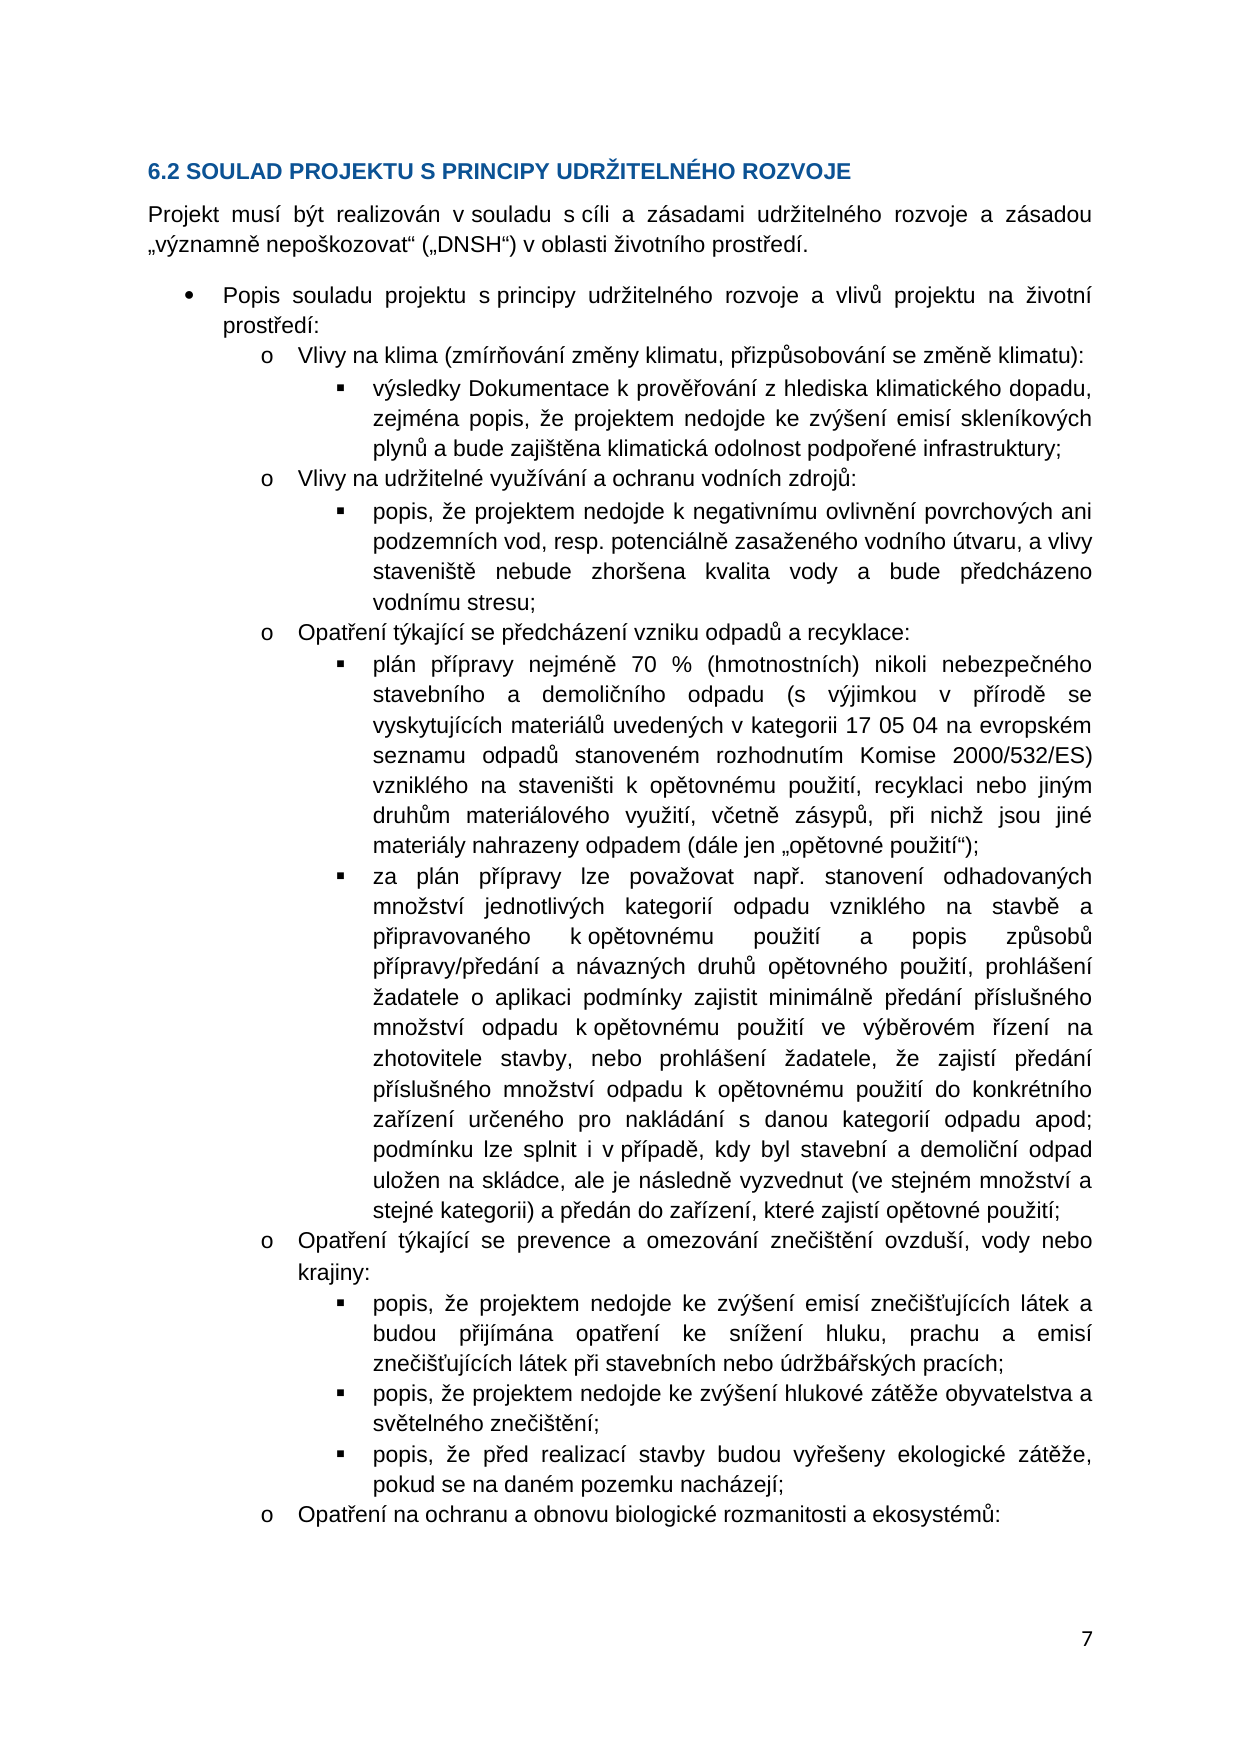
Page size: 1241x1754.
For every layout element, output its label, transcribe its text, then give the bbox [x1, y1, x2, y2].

list popis, že projektem nedojde ke zvýšení hlukové zátěže obyvatelstva a světelného znečištění; [335, 1380, 1093, 1437]
list za plán přípravy lze považovat např. stanovení odhadovaných množství jednotlivých kategorií odpadu vzniklého na stavbě a připravovaného k opětovnému použití a popis způsobů přípravy/předání a návazných druhů opětovného použití, prohlášení žadatele o aplikaci podmínky zajistit minimálně předání příslušného množství odpadu k opětovnému použití ve výběrovém řízení na zhotovitele stavby, nebo prohlášení žadatele, že zajistí předání příslušného množství odpadu k opětovnému použití do konkrétního zařízení určeného pro nakládání s danou kategorií odpadu apod; podmínku lze splnit i v případě, kdy byl stavební a demoliční odpad uložen na skládce, ale je následně vyzvednut (ve stejném množství a stejné kategorii) a předán do zařízení, které zajistí opětovné použití; [335, 863, 1093, 1223]
list Opatření týkající se prevence a omezování znečištění ovzduší, vody nebo krajiny: [260, 1227, 1093, 1286]
list popis, že projektem nedojde k negativnímu ovlivnění povrchových ani podzemních vod, resp. potenciálně zasaženého vodního útvaru, a vlivy staveniště nebude zhoršena kvalita vody a bude předcházeno vodnímu stresu; [335, 498, 1093, 615]
list Vlivy na udržitelné využívání a ochranu vodních zdrojů: [260, 465, 1093, 494]
list Opatření na ochranu a obnovu biologické rozmanitosti a ekosystémů: [260, 1501, 1093, 1529]
list Opatření týkající se předcházení vzniku odpadů a recyklace: [260, 619, 1093, 647]
list popis, že projektem nedojde ke zvýšení emisí znečišťujících látek a budou přijímána opatření ke snížení hluku, prachu a emisí znečišťujících látek při stavebních nebo údržbářských pracích; [335, 1289, 1093, 1376]
list Popis souladu projektu s principy udržitelného rozvoje a vlivů projektu na životní prostředí: [185, 282, 1093, 338]
list popis, že před realizací stavby budou vyřešeny ekologické zátěže, pokud se na daném pozemku nacházejí; [335, 1441, 1093, 1497]
list Vlivy na klima (zmírňování změny klimatu, přizpůsobování se změně klimatu): [260, 342, 1093, 371]
list výsledky Dokumentace k prověřování z hlediska klimatického dopadu, zejména popis, že projektem nedojde ke zvýšení emisí skleníkových plynů a bude zajištěna klimatická odolnost podpořené infrastruktury; [335, 375, 1093, 461]
list plán přípravy nejméně 70 % (hmotnostních) nikoli nebezpečného stavebního a demoličního odpadu (s výjimkou v přírodě se vyskytujících materiálů uvedených v kategorii 17 05 04 na evropském seznamu odpadů stanoveném rozhodnutím Komise 2000/532/ES) vzniklého na staveništi k opětovnému použití, recyklaci nebo jiným druhům materiálového využití, včetně zásypů, při nichž jsou jiné materiály nahrazeny odpadem (dále jen „opětovné použití“); [335, 651, 1093, 859]
text Projekt musí být realizován v souladu s cíli a zásadami udržitelného rozvoje a zásadou „významně nepoškozovat“ („DNSH“) v oblasti životního prostředí. [148, 201, 1093, 257]
subtitle 6.2 Soulad projektu s principy udržitelného rozvoje [148, 158, 1093, 184]
